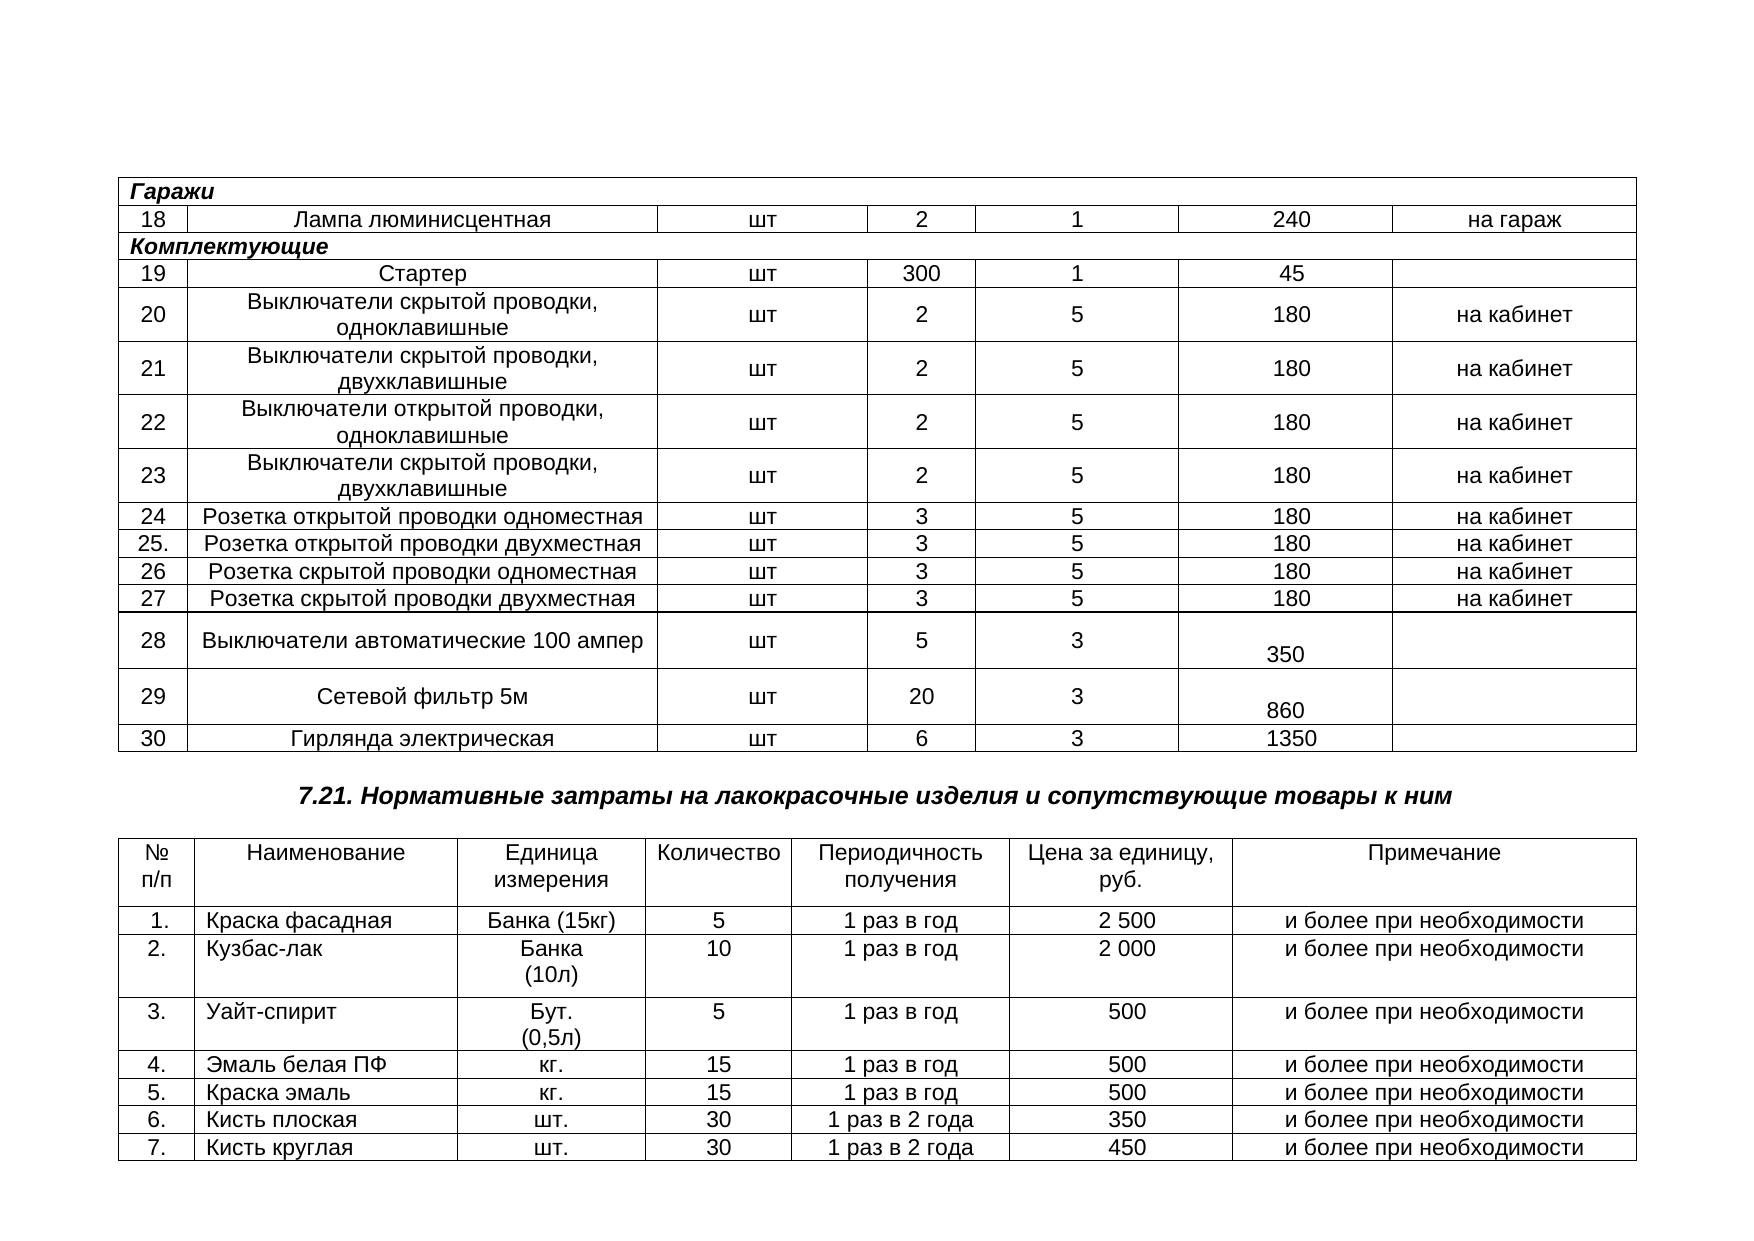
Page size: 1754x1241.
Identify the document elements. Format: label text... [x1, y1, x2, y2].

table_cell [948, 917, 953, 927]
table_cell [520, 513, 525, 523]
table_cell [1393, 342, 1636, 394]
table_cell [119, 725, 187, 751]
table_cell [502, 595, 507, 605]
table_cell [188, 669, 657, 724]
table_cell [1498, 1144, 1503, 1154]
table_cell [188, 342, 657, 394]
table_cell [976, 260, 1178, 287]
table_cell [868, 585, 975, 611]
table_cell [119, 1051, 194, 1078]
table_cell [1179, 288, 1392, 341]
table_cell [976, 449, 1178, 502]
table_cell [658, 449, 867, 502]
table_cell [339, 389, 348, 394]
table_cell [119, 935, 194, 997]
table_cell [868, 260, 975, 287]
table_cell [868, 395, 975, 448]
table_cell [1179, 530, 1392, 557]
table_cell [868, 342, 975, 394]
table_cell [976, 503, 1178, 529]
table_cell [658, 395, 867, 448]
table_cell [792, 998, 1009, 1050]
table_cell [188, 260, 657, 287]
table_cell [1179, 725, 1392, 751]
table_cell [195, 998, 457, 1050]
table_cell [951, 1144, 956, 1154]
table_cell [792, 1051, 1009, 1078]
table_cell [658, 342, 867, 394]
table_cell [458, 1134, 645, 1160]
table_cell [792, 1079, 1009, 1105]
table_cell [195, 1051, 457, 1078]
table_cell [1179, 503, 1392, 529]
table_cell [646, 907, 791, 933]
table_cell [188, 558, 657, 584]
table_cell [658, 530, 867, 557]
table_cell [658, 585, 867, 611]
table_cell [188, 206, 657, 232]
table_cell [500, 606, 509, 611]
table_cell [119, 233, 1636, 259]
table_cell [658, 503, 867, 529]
text 7.21. Нормативные затраты на лакокрасочные изделия и сопутствующие товары к ним [118, 781, 1636, 809]
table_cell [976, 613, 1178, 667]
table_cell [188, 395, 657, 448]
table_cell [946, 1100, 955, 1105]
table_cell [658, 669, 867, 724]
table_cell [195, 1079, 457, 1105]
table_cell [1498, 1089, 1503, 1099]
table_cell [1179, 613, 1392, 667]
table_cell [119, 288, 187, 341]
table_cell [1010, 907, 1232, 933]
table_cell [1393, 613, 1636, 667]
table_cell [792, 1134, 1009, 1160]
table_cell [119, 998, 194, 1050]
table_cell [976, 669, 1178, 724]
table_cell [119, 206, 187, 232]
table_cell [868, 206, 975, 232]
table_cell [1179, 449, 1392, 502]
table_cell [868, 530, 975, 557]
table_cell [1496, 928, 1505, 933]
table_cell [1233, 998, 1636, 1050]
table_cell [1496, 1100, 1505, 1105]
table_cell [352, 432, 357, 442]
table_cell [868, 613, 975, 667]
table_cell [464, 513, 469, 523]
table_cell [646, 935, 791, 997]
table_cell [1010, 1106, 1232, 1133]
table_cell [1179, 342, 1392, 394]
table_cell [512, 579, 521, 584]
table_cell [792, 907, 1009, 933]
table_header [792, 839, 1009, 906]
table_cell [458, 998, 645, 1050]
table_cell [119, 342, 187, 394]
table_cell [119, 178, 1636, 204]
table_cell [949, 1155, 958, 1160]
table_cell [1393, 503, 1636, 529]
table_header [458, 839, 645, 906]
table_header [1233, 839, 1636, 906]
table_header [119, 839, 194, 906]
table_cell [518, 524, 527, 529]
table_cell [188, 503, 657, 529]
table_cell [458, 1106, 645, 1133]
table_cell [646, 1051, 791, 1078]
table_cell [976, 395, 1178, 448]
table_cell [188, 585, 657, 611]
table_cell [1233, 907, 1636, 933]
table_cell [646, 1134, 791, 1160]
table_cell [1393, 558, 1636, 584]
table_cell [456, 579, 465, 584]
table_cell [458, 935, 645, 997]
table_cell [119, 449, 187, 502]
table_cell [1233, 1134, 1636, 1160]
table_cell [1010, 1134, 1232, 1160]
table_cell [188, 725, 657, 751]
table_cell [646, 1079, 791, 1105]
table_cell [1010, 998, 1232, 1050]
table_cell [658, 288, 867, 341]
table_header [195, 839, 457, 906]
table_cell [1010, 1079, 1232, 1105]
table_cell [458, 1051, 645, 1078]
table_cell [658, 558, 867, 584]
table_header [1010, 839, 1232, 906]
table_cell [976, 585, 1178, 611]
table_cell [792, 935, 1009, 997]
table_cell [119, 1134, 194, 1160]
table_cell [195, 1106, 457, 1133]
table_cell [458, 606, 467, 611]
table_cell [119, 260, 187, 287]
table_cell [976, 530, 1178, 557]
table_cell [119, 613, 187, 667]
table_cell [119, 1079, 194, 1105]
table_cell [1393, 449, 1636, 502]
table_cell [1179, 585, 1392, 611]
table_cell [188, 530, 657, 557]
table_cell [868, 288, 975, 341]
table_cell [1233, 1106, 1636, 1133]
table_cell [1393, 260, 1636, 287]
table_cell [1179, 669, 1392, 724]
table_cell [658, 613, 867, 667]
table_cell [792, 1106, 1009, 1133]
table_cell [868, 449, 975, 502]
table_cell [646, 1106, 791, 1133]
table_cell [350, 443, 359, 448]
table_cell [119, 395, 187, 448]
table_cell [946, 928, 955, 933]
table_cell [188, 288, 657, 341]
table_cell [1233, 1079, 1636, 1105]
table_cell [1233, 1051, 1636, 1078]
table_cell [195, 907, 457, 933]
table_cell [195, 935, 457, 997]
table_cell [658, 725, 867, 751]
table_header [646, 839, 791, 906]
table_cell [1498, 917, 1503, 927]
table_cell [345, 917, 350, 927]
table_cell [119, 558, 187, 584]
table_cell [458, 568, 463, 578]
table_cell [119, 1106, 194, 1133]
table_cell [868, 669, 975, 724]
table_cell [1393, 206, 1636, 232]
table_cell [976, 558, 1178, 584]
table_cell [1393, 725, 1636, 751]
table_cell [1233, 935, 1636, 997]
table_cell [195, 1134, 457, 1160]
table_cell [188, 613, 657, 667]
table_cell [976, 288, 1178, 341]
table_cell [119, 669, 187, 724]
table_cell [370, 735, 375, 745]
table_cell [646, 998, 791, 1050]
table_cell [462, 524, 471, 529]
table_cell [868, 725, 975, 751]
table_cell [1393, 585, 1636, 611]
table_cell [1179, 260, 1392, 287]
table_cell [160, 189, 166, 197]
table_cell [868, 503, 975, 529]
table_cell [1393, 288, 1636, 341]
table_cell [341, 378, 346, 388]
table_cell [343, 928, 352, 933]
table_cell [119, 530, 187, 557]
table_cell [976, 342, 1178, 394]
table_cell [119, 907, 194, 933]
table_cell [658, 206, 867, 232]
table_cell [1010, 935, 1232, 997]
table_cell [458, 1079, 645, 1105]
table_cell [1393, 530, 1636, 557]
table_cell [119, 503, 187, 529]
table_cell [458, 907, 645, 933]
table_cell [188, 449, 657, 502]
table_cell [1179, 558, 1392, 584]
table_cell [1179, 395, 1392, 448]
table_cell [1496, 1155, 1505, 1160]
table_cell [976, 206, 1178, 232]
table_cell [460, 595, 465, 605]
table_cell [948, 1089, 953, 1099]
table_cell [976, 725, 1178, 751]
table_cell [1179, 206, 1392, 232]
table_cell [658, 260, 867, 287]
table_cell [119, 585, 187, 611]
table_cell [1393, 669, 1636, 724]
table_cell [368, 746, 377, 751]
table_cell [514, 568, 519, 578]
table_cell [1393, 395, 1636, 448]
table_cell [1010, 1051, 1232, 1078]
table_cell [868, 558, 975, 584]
